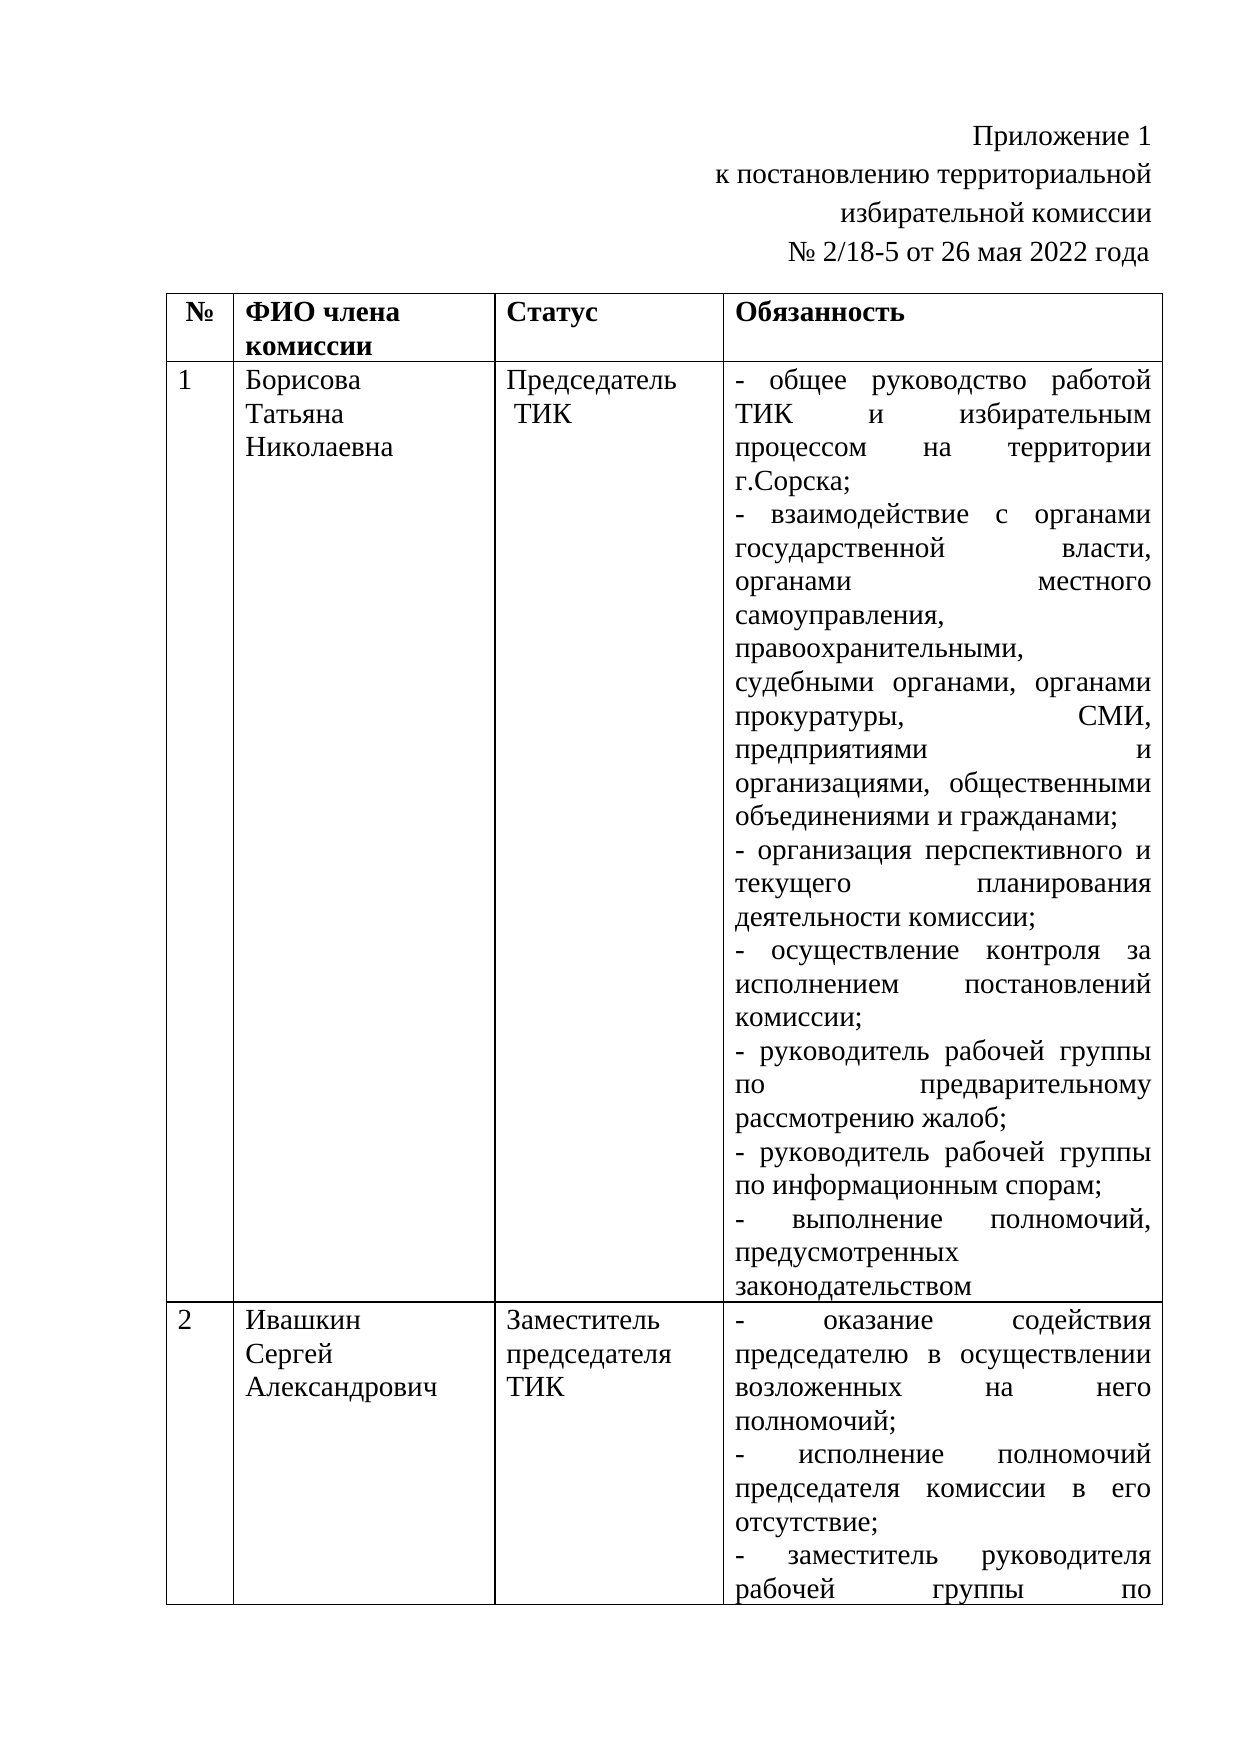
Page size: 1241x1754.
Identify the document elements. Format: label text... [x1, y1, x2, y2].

text № 2/18-5 от 26 мая 2022 года [177, 234, 1152, 267]
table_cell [234, 1303, 494, 1604]
table_cell - общее руководство работой ТИК и избирательным процессом на территории г.Сорска; - взаимодействие с органами государственной власти, органами местного самоуправления, правоохранительными, судебными органами, органами прокуратуры, СМИ, предприятиями и организациями, общественными объединениями и гражданами; - организация перспективного и текущего планирования деятельности комиссии; - осуществление контроля за исполнением постановлений комиссии; - руководитель рабочей группы по предварительному рассмотрению жалоб; - руководитель рабочей группы по информационным спорам; - выполнение полномочий, предусмотренных законодательством [724, 362, 1162, 1301]
text к постановлению территориальной [177, 157, 1152, 190]
text Приложение 1 [177, 118, 1152, 152]
text избирательной комиссии [177, 195, 1152, 229]
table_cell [724, 1303, 1162, 1604]
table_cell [496, 1303, 723, 1604]
table_cell Борисова Татьяна Николаевна [234, 362, 494, 1301]
table_header ФИО члена комиссии [234, 294, 494, 361]
table_cell Председатель ТИК [496, 362, 723, 1301]
table_cell 1 [167, 362, 233, 1301]
table_header Обязанность [724, 294, 1162, 361]
table_header № [167, 294, 233, 361]
table_header Статус [496, 294, 723, 361]
table_cell 2 [167, 1303, 233, 1604]
